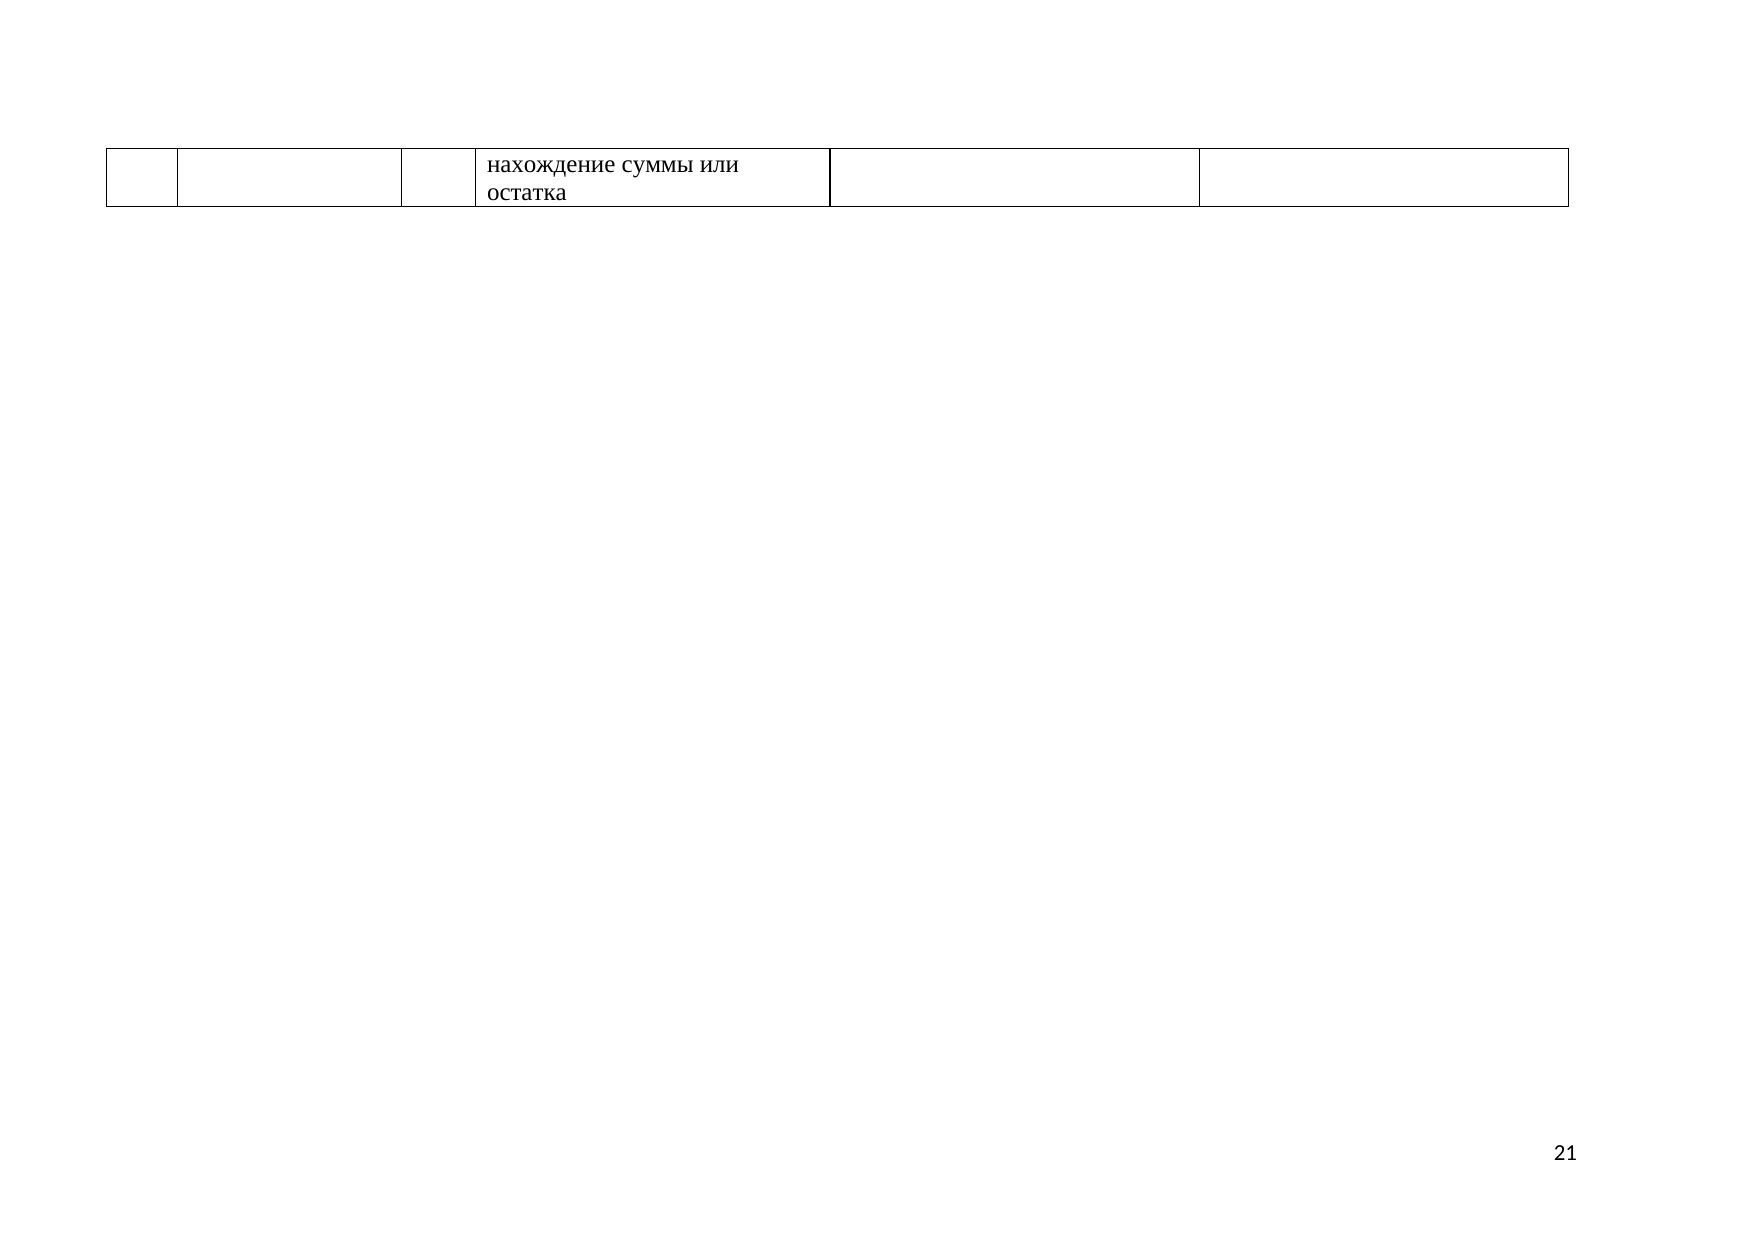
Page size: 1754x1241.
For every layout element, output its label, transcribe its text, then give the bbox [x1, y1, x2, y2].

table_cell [178, 149, 401, 206]
table_cell 29 [107, 149, 177, 206]
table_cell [831, 149, 1199, 206]
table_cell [1200, 149, 1568, 206]
table_cell 1 [402, 149, 475, 206]
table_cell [476, 149, 829, 206]
